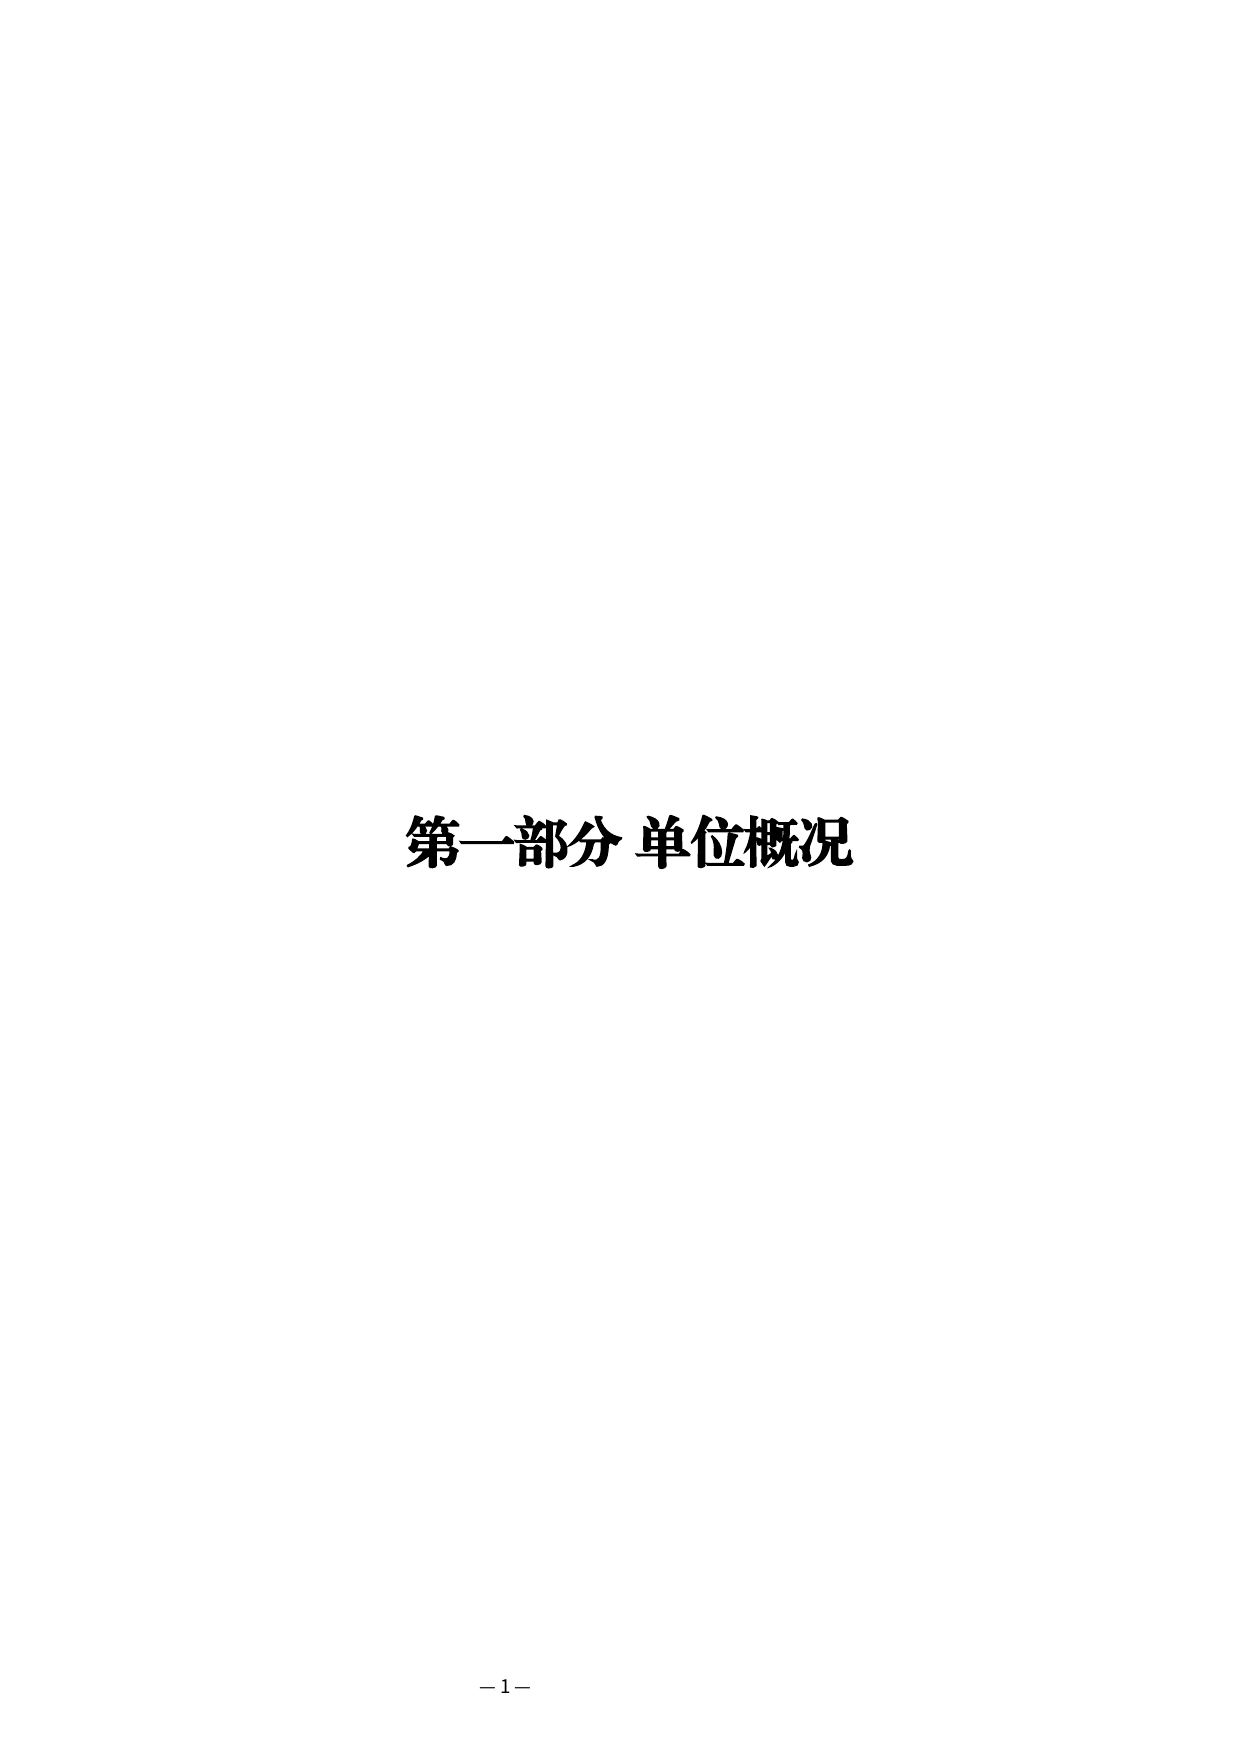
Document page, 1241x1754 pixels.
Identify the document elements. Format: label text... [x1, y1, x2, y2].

list 单位概况 [118, 812, 1140, 877]
